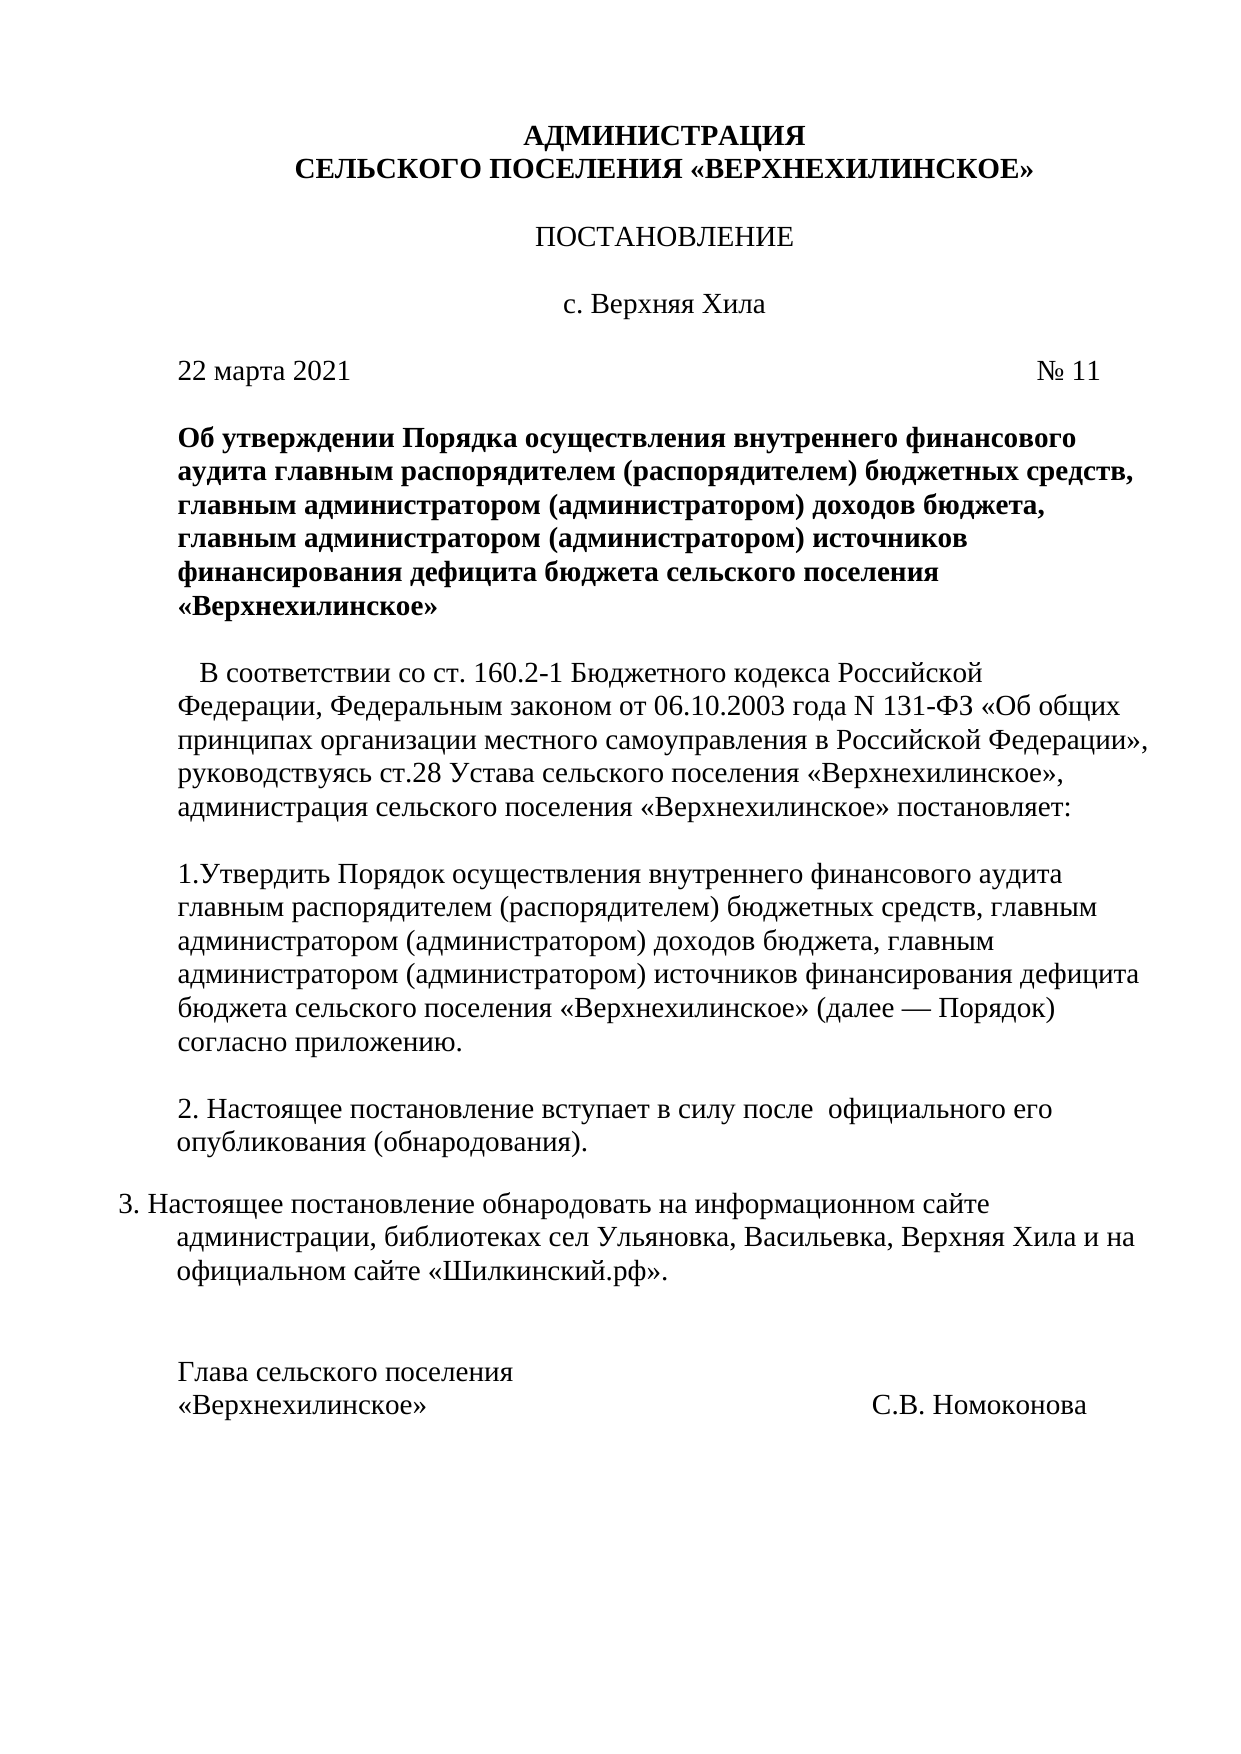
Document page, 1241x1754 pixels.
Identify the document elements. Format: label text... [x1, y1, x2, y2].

text официальном сайте «Шилкинский.рф». [118, 1253, 1152, 1287]
text ПОСТАНОВЛЕНИЕ [177, 219, 1152, 252]
text 3. Настоящее постановление обнародовать на информационном сайте [118, 1186, 1152, 1219]
text 1.Утвердить Порядок осуществления внутреннего финансового аудита главным распорядителем (распорядителем) бюджетных средств, главным администратором (администратором) доходов бюджета, главным администратором (администратором) источников финансирования дефицита бюджета сельского поселения «Верхнехилинское» (далее — Порядок) согласно приложению. [177, 856, 1152, 1057]
text опубликования (обнародования). [118, 1124, 1152, 1158]
text Об утверждении Порядка осуществления внутреннего финансового аудита главным распорядителем (распорядителем) бюджетных средств, главным администратором (администратором) доходов бюджета, главным администратором (администратором) источников финансирования дефицита бюджета сельского поселения «Верхнехилинское» [177, 420, 1152, 621]
text В соответствии со ст. 160.2-1 Бюджетного кодекса Российской Федерации, Федеральным законом от 06.10.2003 года N 131-ФЗ «Об общих принципах организации местного самоуправления в Российской Федерации», руководствуясь ст.28 Устава сельского поселения «Верхнехилинское», администрация сельского поселения «Верхнехилинское» постановляет: [177, 655, 1152, 822]
text АДМИНИСТРАЦИЯ [177, 118, 1152, 152]
text 2. Настоящее постановление вступает в силу после официального его [177, 1091, 1152, 1124]
text «Верхнехилинское» С.В. Номоконова [177, 1387, 1152, 1421]
text Глава сельского поселения [177, 1354, 1152, 1387]
text с. Верхняя Хила [177, 286, 1152, 319]
text СЕЛЬСКОГО ПОСЕЛЕНИЯ «ВЕРХНЕХИЛИНСКОЕ» [177, 152, 1152, 185]
text 22 марта 2021 № 11 [177, 353, 1152, 386]
text администрации, библиотеках сел Ульяновка, Васильевка, Верхняя Хила и на [118, 1219, 1152, 1253]
